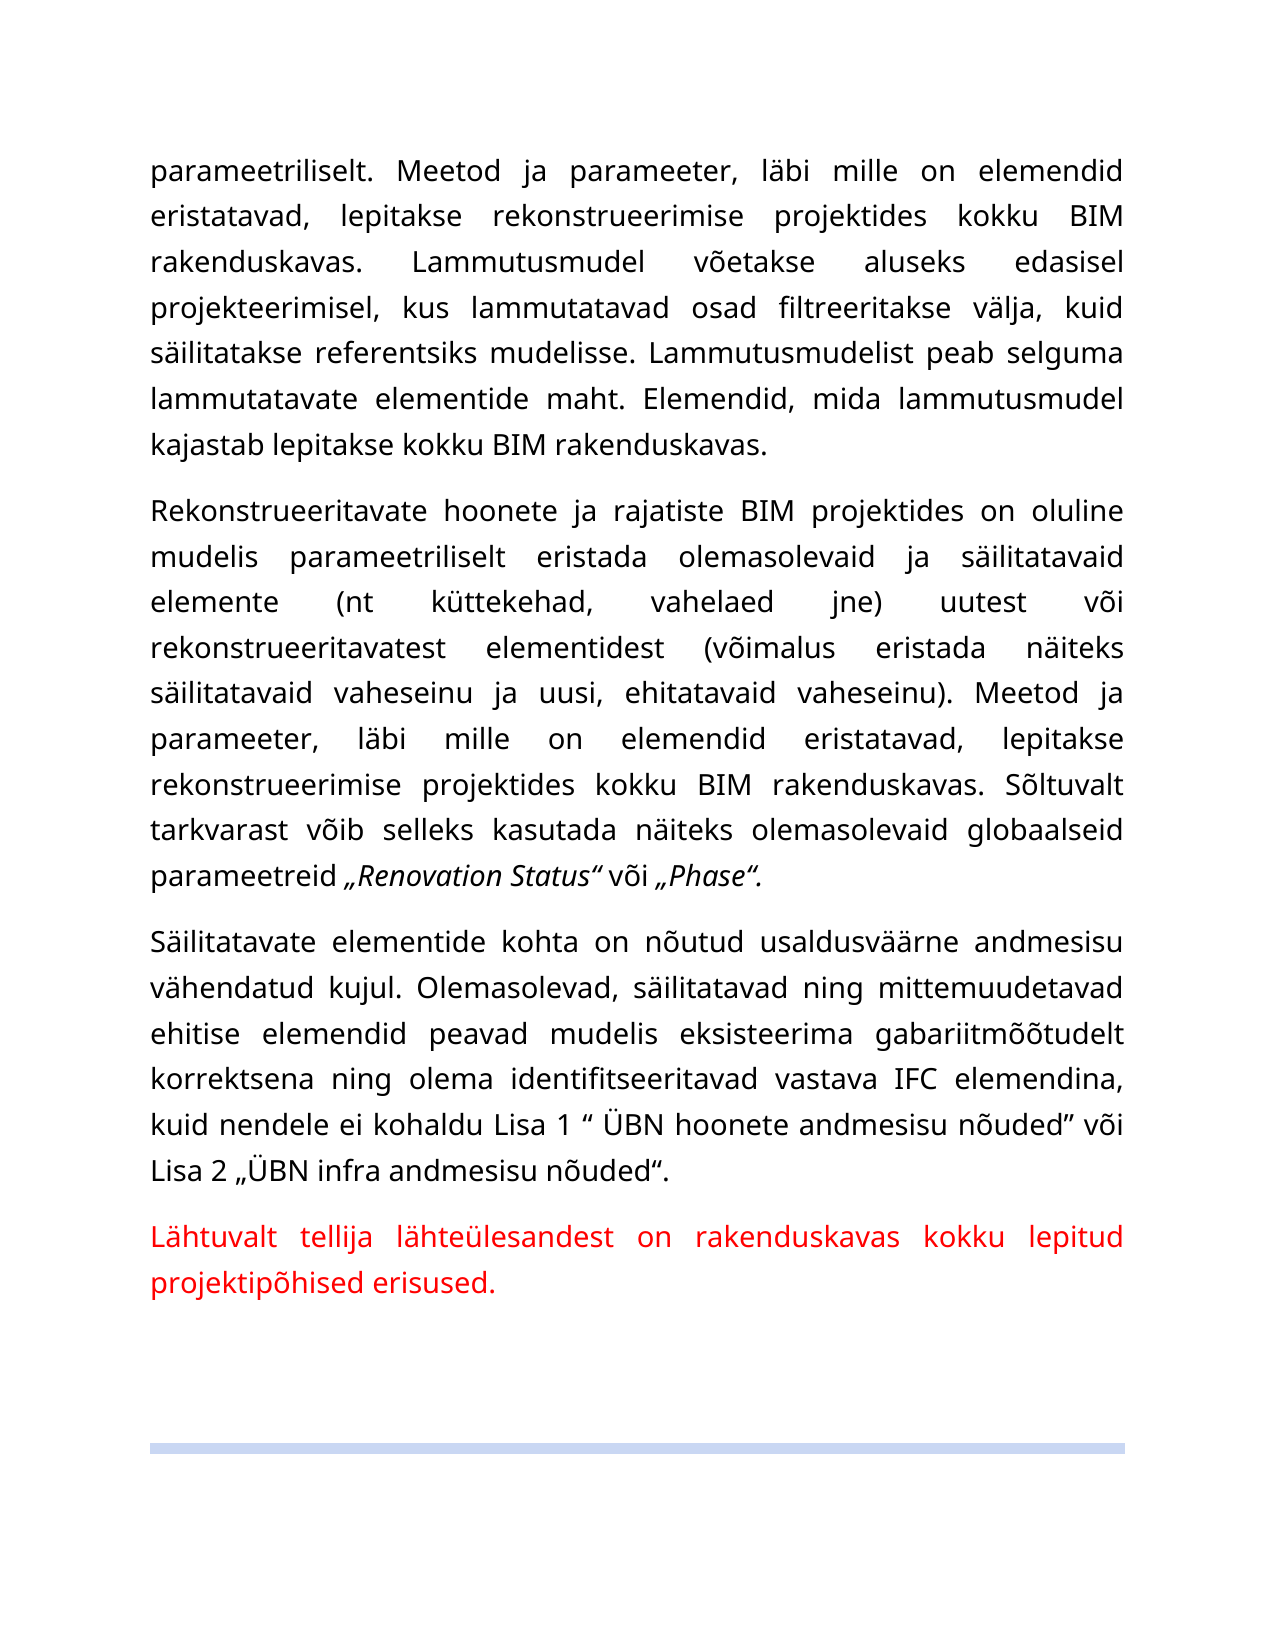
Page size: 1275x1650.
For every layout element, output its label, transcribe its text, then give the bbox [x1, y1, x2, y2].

text Lähtuvalt tellija lähteülesandest on rakenduskavas kokku lepitud projektipõhised erisused. [150, 1216, 1125, 1302]
text Säilitatavate elementide kohta on nõutud usaldusväärne andmesisu vähendatud kujul. Olemasolevad, säilitatavad ning mittemuudetavad ehitise elemendid peavad mudelis eksisteerima gabariitmõõtudelt korrektsena ning olema identifitseeritavad vastava IFC elemendina, kuid nendele ei kohaldu Lisa 1 “ ÜBN hoonete andmesisu nõuded” või Lisa 2 „ÜBN infra andmesisu nõuded“. [150, 922, 1125, 1189]
text Rekonstrueeritavate hoonete ja rajatiste BIM projektides on oluline mudelis parameetriliselt eristada olemasolevaid ja säilitatavaid elemente (nt küttekehad, vahelaed jne) uutest või rekonstrueeritavatest elementidest (võimalus eristada näiteks säilitatavaid vaheseinu ja uusi, ehitatavaid vaheseinu). Meetod ja parameeter, läbi mille on elemendid eristatavad, lepitakse rekonstrueerimise projektides kokku BIM rakenduskavas. Sõltuvalt tarkvarast võib selleks kasutada näiteks olemasolevaid globaalseid parameetreid „Renovation Status“ või „Phase“. [150, 490, 1125, 895]
picture [150, 1443, 1125, 1454]
